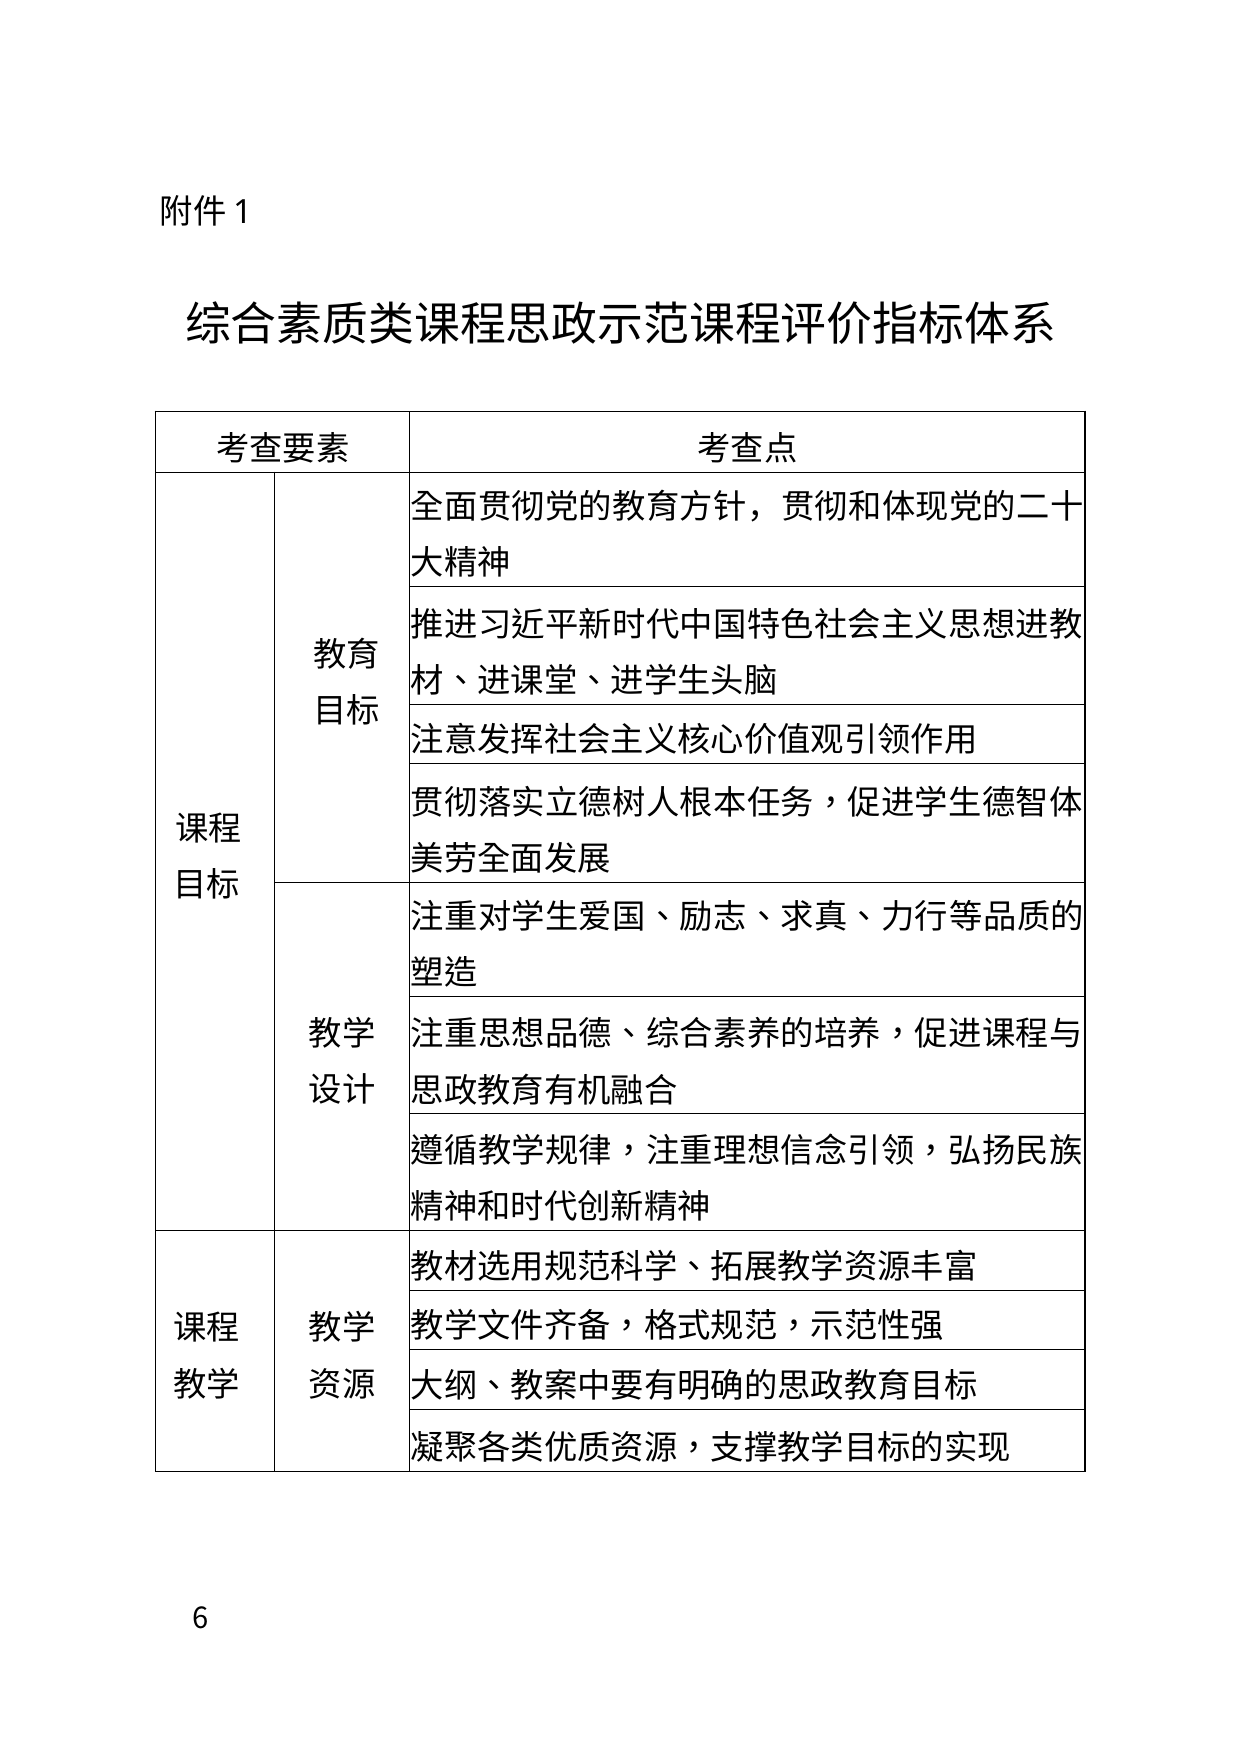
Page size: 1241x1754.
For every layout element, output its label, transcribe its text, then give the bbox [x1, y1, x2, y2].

table_cell 课程 教学 [156, 1231, 274, 1471]
table_header 考查点 [410, 412, 1084, 472]
text 综合素质类课程思政示范课程评价指标体系 [159, 294, 1081, 352]
table_cell 课程 目标 [156, 473, 274, 1230]
table_cell 注重对学生爱国、励志、求真、力行等品质的塑造 [410, 883, 1084, 996]
table_cell 教学 资源 [275, 1231, 409, 1471]
table_cell 大纲、教案中要有明确的思政教育目标 [410, 1350, 1084, 1409]
table_cell 推进习近平新时代中国特色社会主义思想进教材、进课堂、进学生头脑 [410, 587, 1084, 704]
table_header 考查要素 [156, 412, 409, 472]
table_cell 全面贯彻党的教育方针，贯彻和体现党的二十大精神 [410, 473, 1084, 586]
table_cell 教育 目标 [275, 473, 409, 882]
text 附件1 [159, 177, 1081, 236]
table_cell 教学文件齐备，格式规范，示范性强 [410, 1291, 1084, 1349]
table_cell 遵循教学规律，注重理想信念引领，弘扬民族精神和时代创新精神 [410, 1114, 1084, 1230]
table_cell 注意发挥社会主义核心价值观引领作用 [410, 705, 1084, 763]
table_cell 贯彻落实立德树人根本任务，促进学生德智体美劳全面发展 [410, 764, 1084, 882]
table_cell 教学 设计 [275, 883, 409, 1230]
table_cell 注重思想品德、综合素养的培养，促进课程与思政教育有机融合 [410, 997, 1084, 1113]
table_cell 凝聚各类优质资源，支撑教学目标的实现 [410, 1410, 1084, 1471]
table_cell 教材选用规范科学、拓展教学资源丰富 [410, 1231, 1084, 1289]
